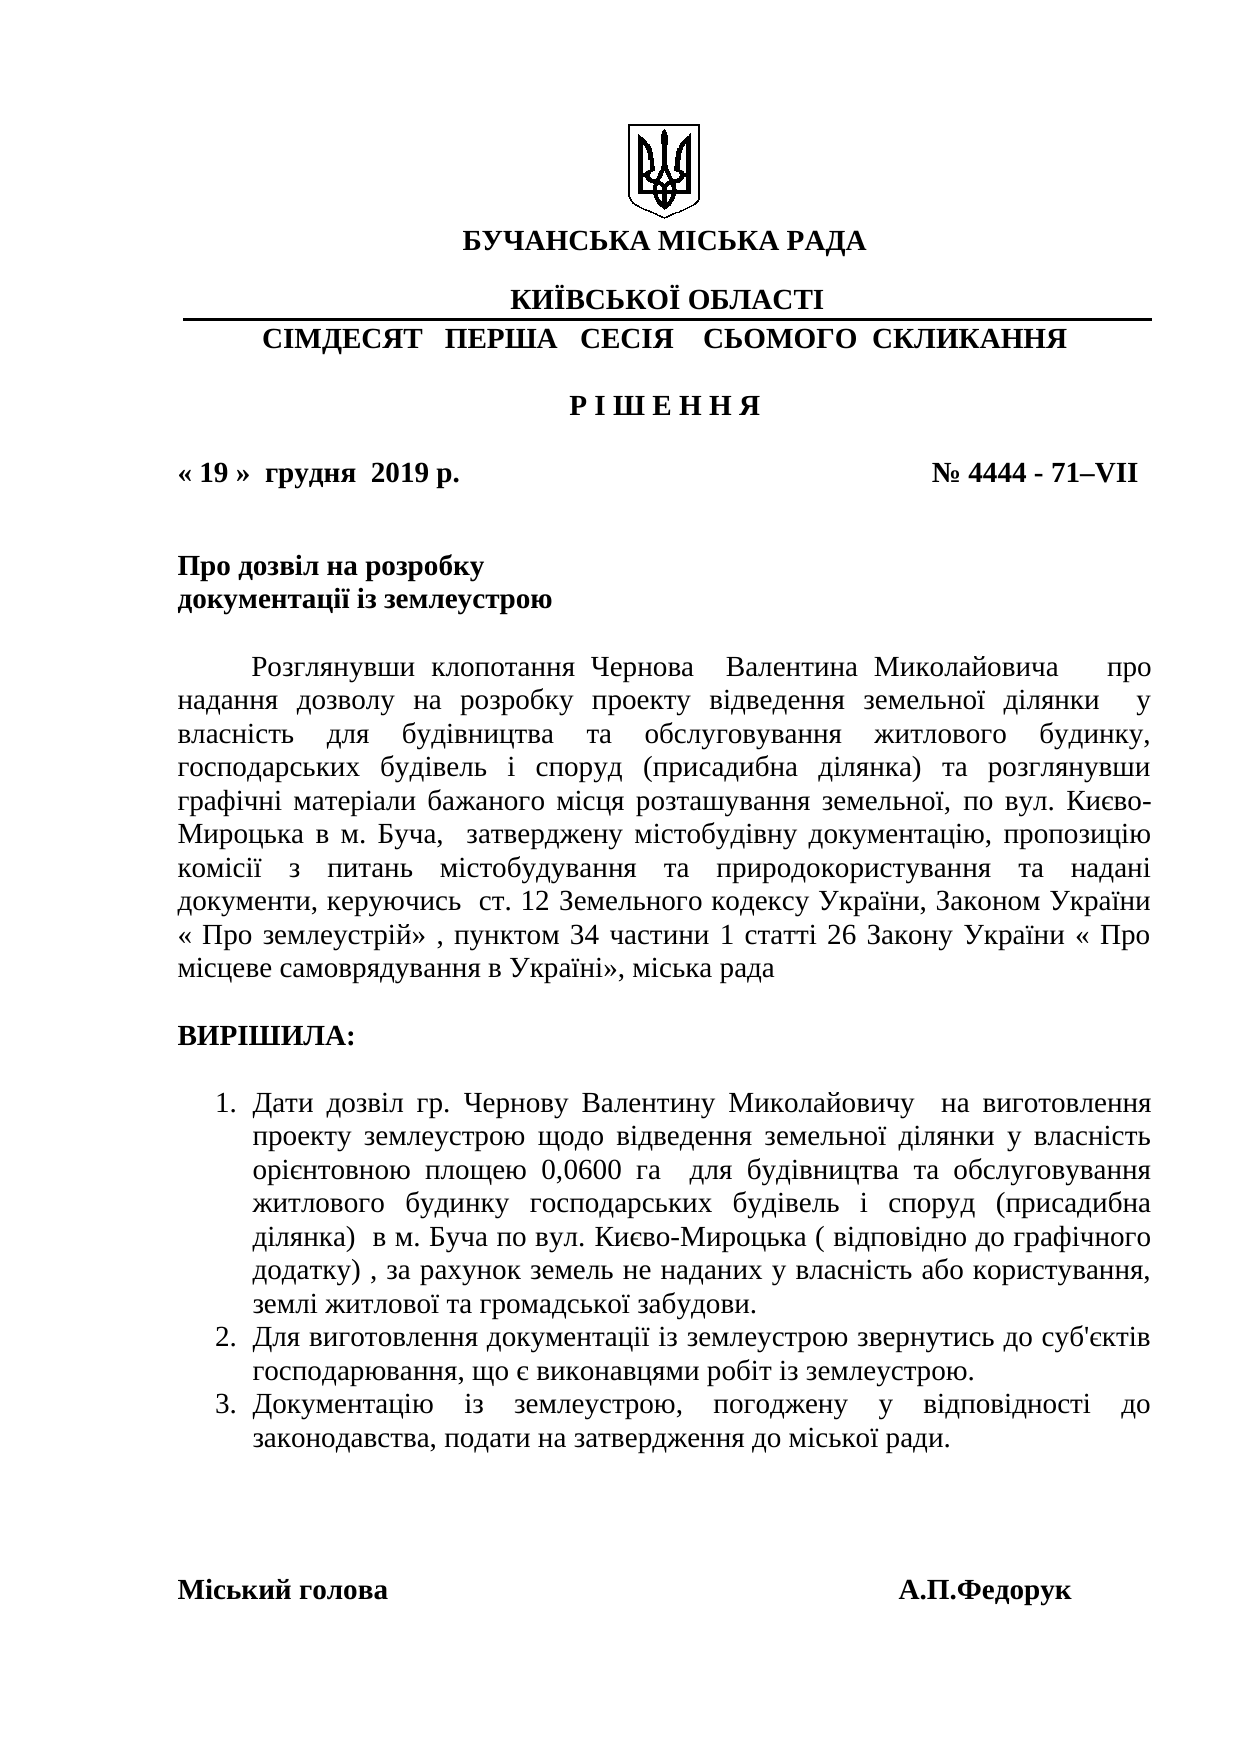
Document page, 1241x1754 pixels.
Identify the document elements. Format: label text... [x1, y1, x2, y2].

text « 19 » грудня 2019 р. № 4444 - 71–VІІ [177, 455, 1152, 489]
text документації із землеустрою [177, 582, 1152, 615]
text СІМДЕСЯТ ПЕРША СЕСІЯ СЬОМОГО СКЛИКАННЯ [177, 321, 1152, 354]
text Про дозвіл на розробку [177, 548, 1152, 582]
text Розглянувши клопотання Чернова Валентина Миколайовича про надання дозволу на розробку проекту відведення земельної ділянки у власність для будівництва та обслуговування житлового будинку, господарських будівель і споруд (присадибна ділянка) та розглянувши графічні матеріали бажаного місця розташування земельної, по вул. Києво-Мироцька в м. Буча, затверджену містобудівну документацію, пропозицію комісії з питань містобудування та природокористування та надані документи, керуючись ст. 12 Земельного кодексу України, Законом України « Про землеустрій» , пунктом 34 частини 1 статті 26 Закону України « Про місцеве самоврядування в Україні», міська рада [177, 649, 1152, 984]
text КИЇВСЬКОЇ ОБЛАСТІ [183, 282, 1152, 318]
text БУЧАНСЬКА МІСЬКА РАДА [177, 223, 1152, 256]
list Для виготовлення документації із землеустрою звернутись до суб'єктів господарювання, що є виконавцями робіт із землеустрою. [215, 1319, 1152, 1387]
text Міський голова А.П.Федорук [177, 1572, 1152, 1606]
text ВИРІШИЛА: [177, 1018, 1152, 1051]
list Дати дозвіл гр. Чернову Валентину Миколайовичу на виготовлення проекту землеустрою щодо відведення земельної ділянки у власність орієнтовною площею 0,0600 га для будівництва та обслуговування житлового будинку господарських будівель і споруд (присадибна ділянка) в м. Буча по вул. Києво-Мироцька ( відповідно до графічного додатку) , за рахунок земель не наданих у власність або користування, землі житлової та громадської забудови. [215, 1085, 1152, 1319]
text Р І Ш Е Н Н Я [177, 388, 1152, 422]
list Документацію із землеустрою, погоджену у відповідності до законодавства, подати на затвердження до міської ради. [215, 1387, 1152, 1454]
